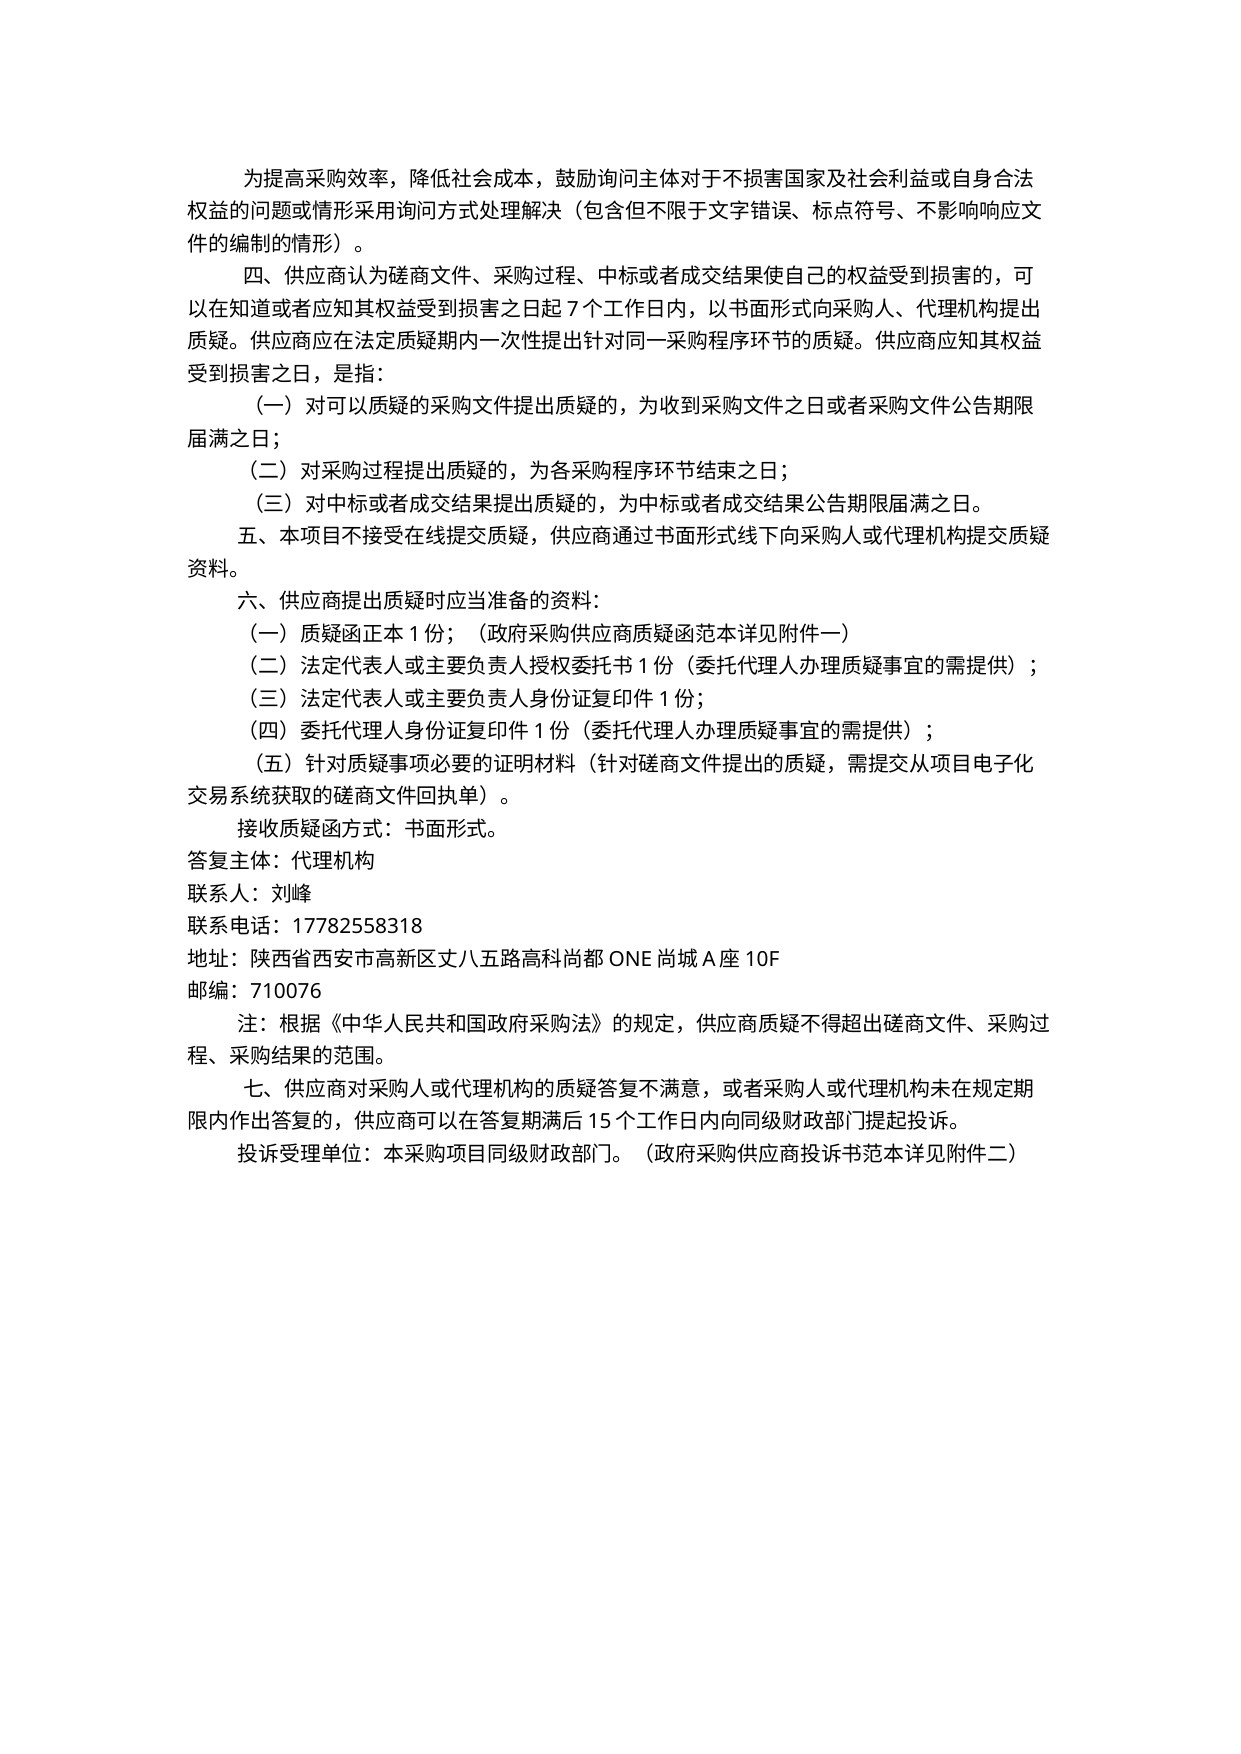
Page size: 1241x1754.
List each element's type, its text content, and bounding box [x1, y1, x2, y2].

text （二）法定代表人或主要负责人授权委托书1份（委托代理人办理质疑事宜的需提供）； [187, 649, 1053, 682]
text 邮编：710076 [187, 974, 1053, 1007]
text 投诉受理单位：本采购项目同级财政部门。（政府采购供应商投诉书范本详见附件二） [187, 1137, 1053, 1169]
text 四、供应商认为磋商文件、采购过程、中标或者成交结果使自己的权益受到损害的，可以在知道或者应知其权益受到损害之日起7个工作日内，以书面形式向采购人、代理机构提出质疑。供应商应在法定质疑期内一次性提出针对同一采购程序环节的质疑。供应商应知其权益受到损害之日，是指： [187, 259, 1053, 389]
text 联系人：刘峰 [187, 877, 1053, 909]
text 地址：陕西省西安市高新区丈八五路高科尚都ONE尚城A座10F [187, 942, 1053, 974]
text 答复主体：代理机构 [187, 844, 1053, 877]
text （一）质疑函正本1份；（政府采购供应商质疑函范本详见附件一） [187, 617, 1053, 649]
text 联系电话：17782558318 [187, 909, 1053, 942]
text （二）对采购过程提出质疑的，为各采购程序环节结束之日； [187, 454, 1053, 487]
text 为提高采购效率，降低社会成本，鼓励询问主体对于不损害国家及社会利益或自身合法权益的问题或情形采用询问方式处理解决（包含但不限于文字错误、标点符号、不影响响应文件的编制的情形）。 [187, 162, 1053, 259]
text 接收质疑函方式：书面形式。 [187, 812, 1053, 844]
text （五）针对质疑事项必要的证明材料（针对磋商文件提出的质疑，需提交从项目电子化交易系统获取的磋商文件回执单）。 [187, 747, 1053, 812]
text 五、本项目不接受在线提交质疑，供应商通过书面形式线下向采购人或代理机构提交质疑资料。 [187, 519, 1053, 584]
text 六、供应商提出质疑时应当准备的资料： [187, 584, 1053, 617]
text （三）法定代表人或主要负责人身份证复印件1份； [187, 682, 1053, 714]
text （一）对可以质疑的采购文件提出质疑的，为收到采购文件之日或者采购文件公告期限届满之日； [187, 389, 1053, 454]
text 七、供应商对采购人或代理机构的质疑答复不满意，或者采购人或代理机构未在规定期限内作出答复的，供应商可以在答复期满后15个工作日内向同级财政部门提起投诉。 [187, 1072, 1053, 1137]
text 注：根据《中华人民共和国政府采购法》的规定，供应商质疑不得超出磋商文件、采购过程、采购结果的范围。 [187, 1007, 1053, 1072]
text （四）委托代理人身份证复印件1份（委托代理人办理质疑事宜的需提供）； [187, 714, 1053, 747]
text （三）对中标或者成交结果提出质疑的，为中标或者成交结果公告期限届满之日。 [187, 487, 1053, 519]
